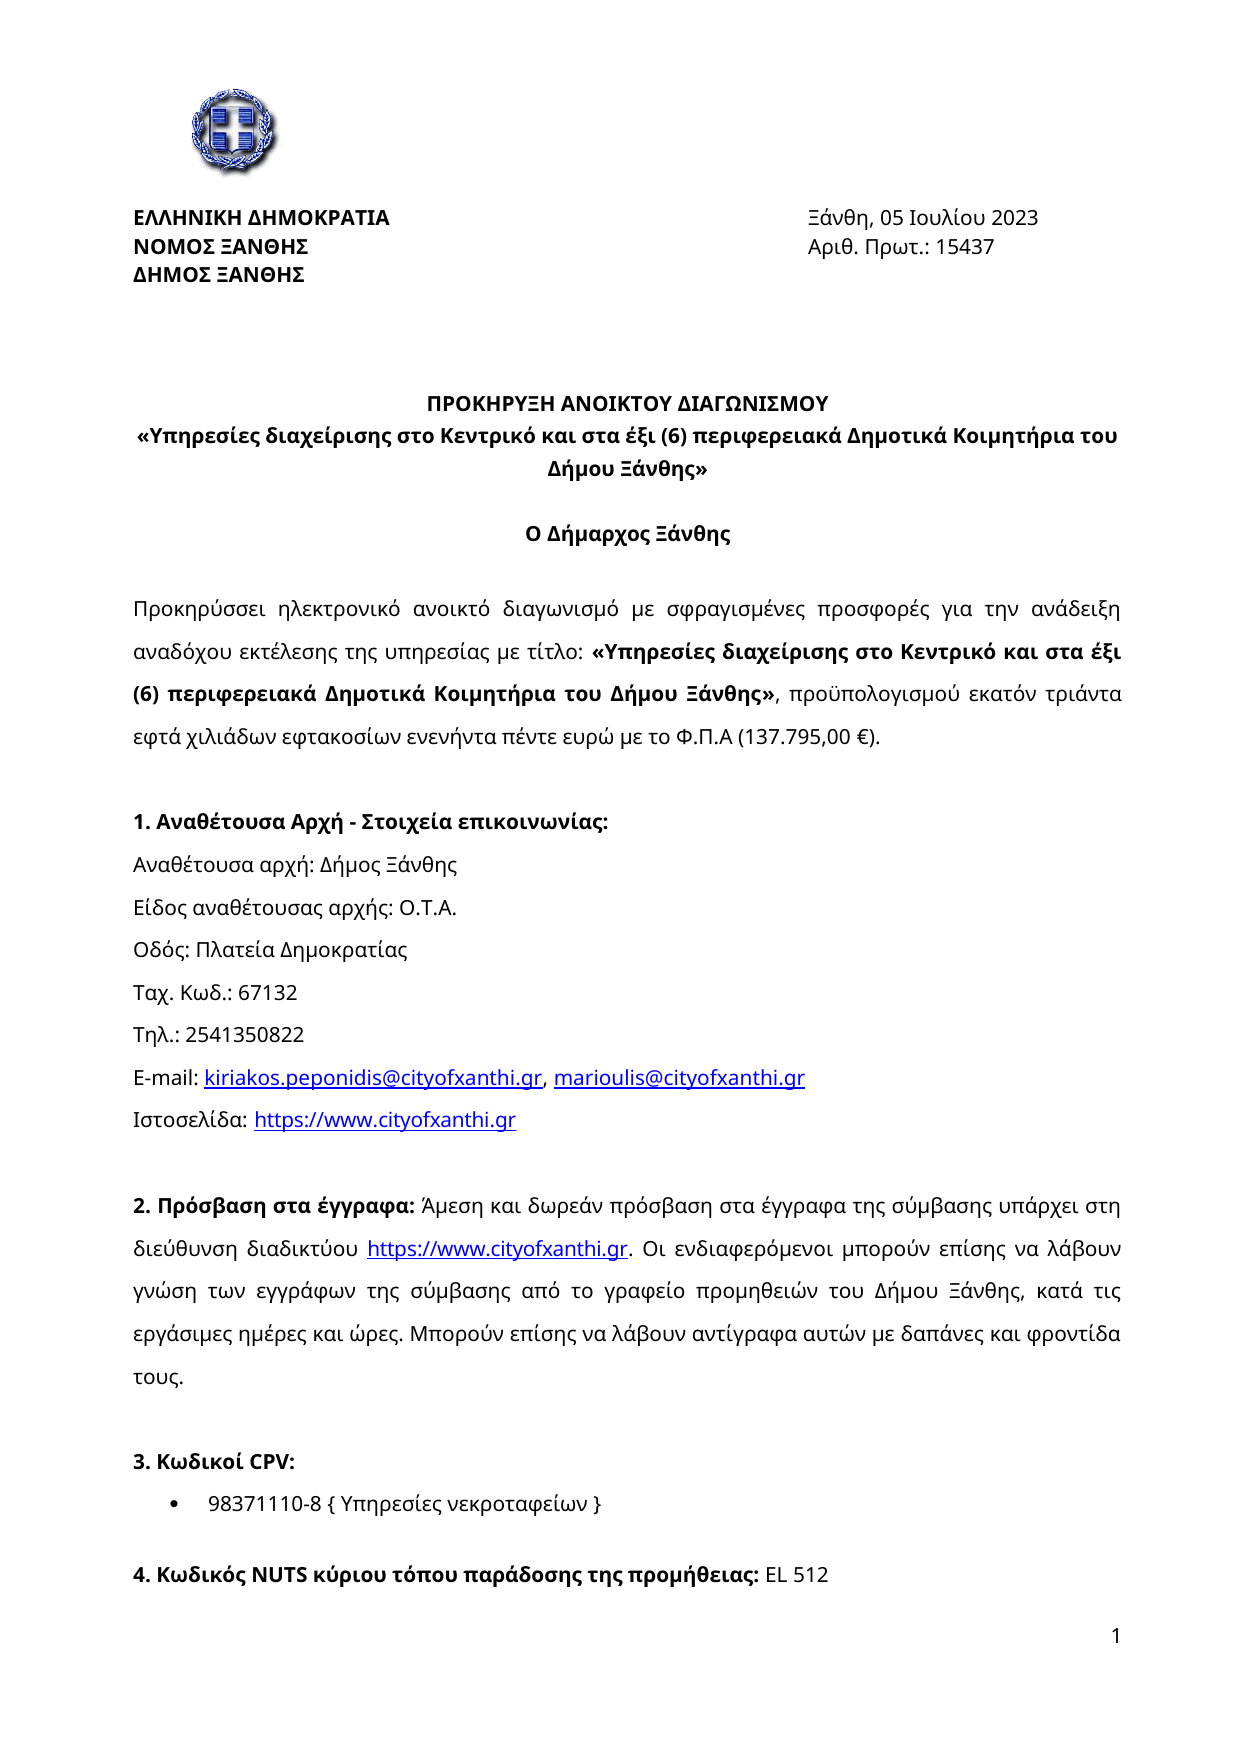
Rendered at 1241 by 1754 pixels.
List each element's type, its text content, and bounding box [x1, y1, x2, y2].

text 2. Πρόσβαση στα έγγραφα: Άμεση και δωρεάν πρόσβαση στα έγγραφα της σύμβασης υπάρχει στη διεύθυνση διαδικτύου https://www.cityofxanthi.gr. Οι ενδιαφερόμενοι μπορούν επίσης να λάβουν γνώση των εγγράφων της σύμβασης από το γραφείο προμηθειών του Δήμου Ξάνθης, κατά τις εργάσιμες ημέρες και ώρες. Μπορούν επίσης να λάβουν αντίγραφα αυτών με δαπάνες και φροντίδα τους. [133, 1191, 1122, 1390]
text Είδος αναθέτουσας αρχής: Ο.Τ.Α. [133, 893, 1122, 921]
picture [184, 82, 285, 182]
text ΠΡΟΚΗΡΥΞΗ ΑΝΟΙΚΤΟΥ ΔΙΑΓΩΝΙΣΜΟΥ [133, 389, 1122, 417]
text «Υπηρεσίες διαχείρισης στο Κεντρικό και στα έξι (6) περιφερειακά Δημοτικά Κοιμητήρια του Δήμου Ξάνθης» [133, 421, 1122, 482]
text Αναθέτουσα αρχή: Δήμος Ξάνθης [133, 850, 1122, 878]
text ΔΗΜΟΣ ΞΑΝΘΗΣ [133, 260, 1122, 289]
text Ιστοσελίδα: https://www.cityofxanthi.gr [133, 1106, 1122, 1134]
text E-mail: kiriakos.peponidis@cityofxanthi.gr, marioulis@cityofxanthi.gr [133, 1063, 1122, 1091]
text 4. Κωδικός NUTS κύριου τόπου παράδοσης της προμήθειας: EL 512 [133, 1561, 1122, 1589]
text 1. Αναθέτουσα Αρχή - Στοιχεία επικοινωνίας: [133, 807, 1122, 836]
text 3. Κωδικοί CPV: [133, 1447, 1122, 1475]
text Προκηρύσσει ηλεκτρονικό ανοικτό διαγωνισμό με σφραγισμένες προσφορές για την ανάδειξη αναδόχου εκτέλεσης της υπηρεσίας με τίτλο: «Υπηρεσίες διαχείρισης στο Κεντρικό και στα έξι (6) περιφερειακά Δημοτικά Κοιμητήρια του Δήμου Ξάνθης», προϋπολογισμού εκατόν τριάντα εφτά χιλιάδων εφτακοσίων ενενήντα πέντε ευρώ με το Φ.Π.Α (137.795,00 €). [133, 594, 1122, 751]
text Τηλ.: 2541350822 [133, 1020, 1122, 1049]
text Οδός: Πλατεία Δημοκρατίας [133, 935, 1122, 964]
text Ο Δήμαρχος Ξάνθης [133, 519, 1122, 548]
text ΝΟΜΟΣ ΞΑΝΘΗΣ Αριθ. Πρωτ.: 15437 [133, 232, 1122, 260]
text Ταχ. Κωδ.: 67132 [133, 978, 1122, 1006]
text ΕΛΛΗΝΙΚΗ ΔΗΜΟΚΡΑΤΙΑ Ξάνθη, 05 Ιουλίου 2023 [133, 203, 1122, 232]
list 98371110-8 { Υπηρεσίες νεκροταφείων } [170, 1489, 1122, 1518]
